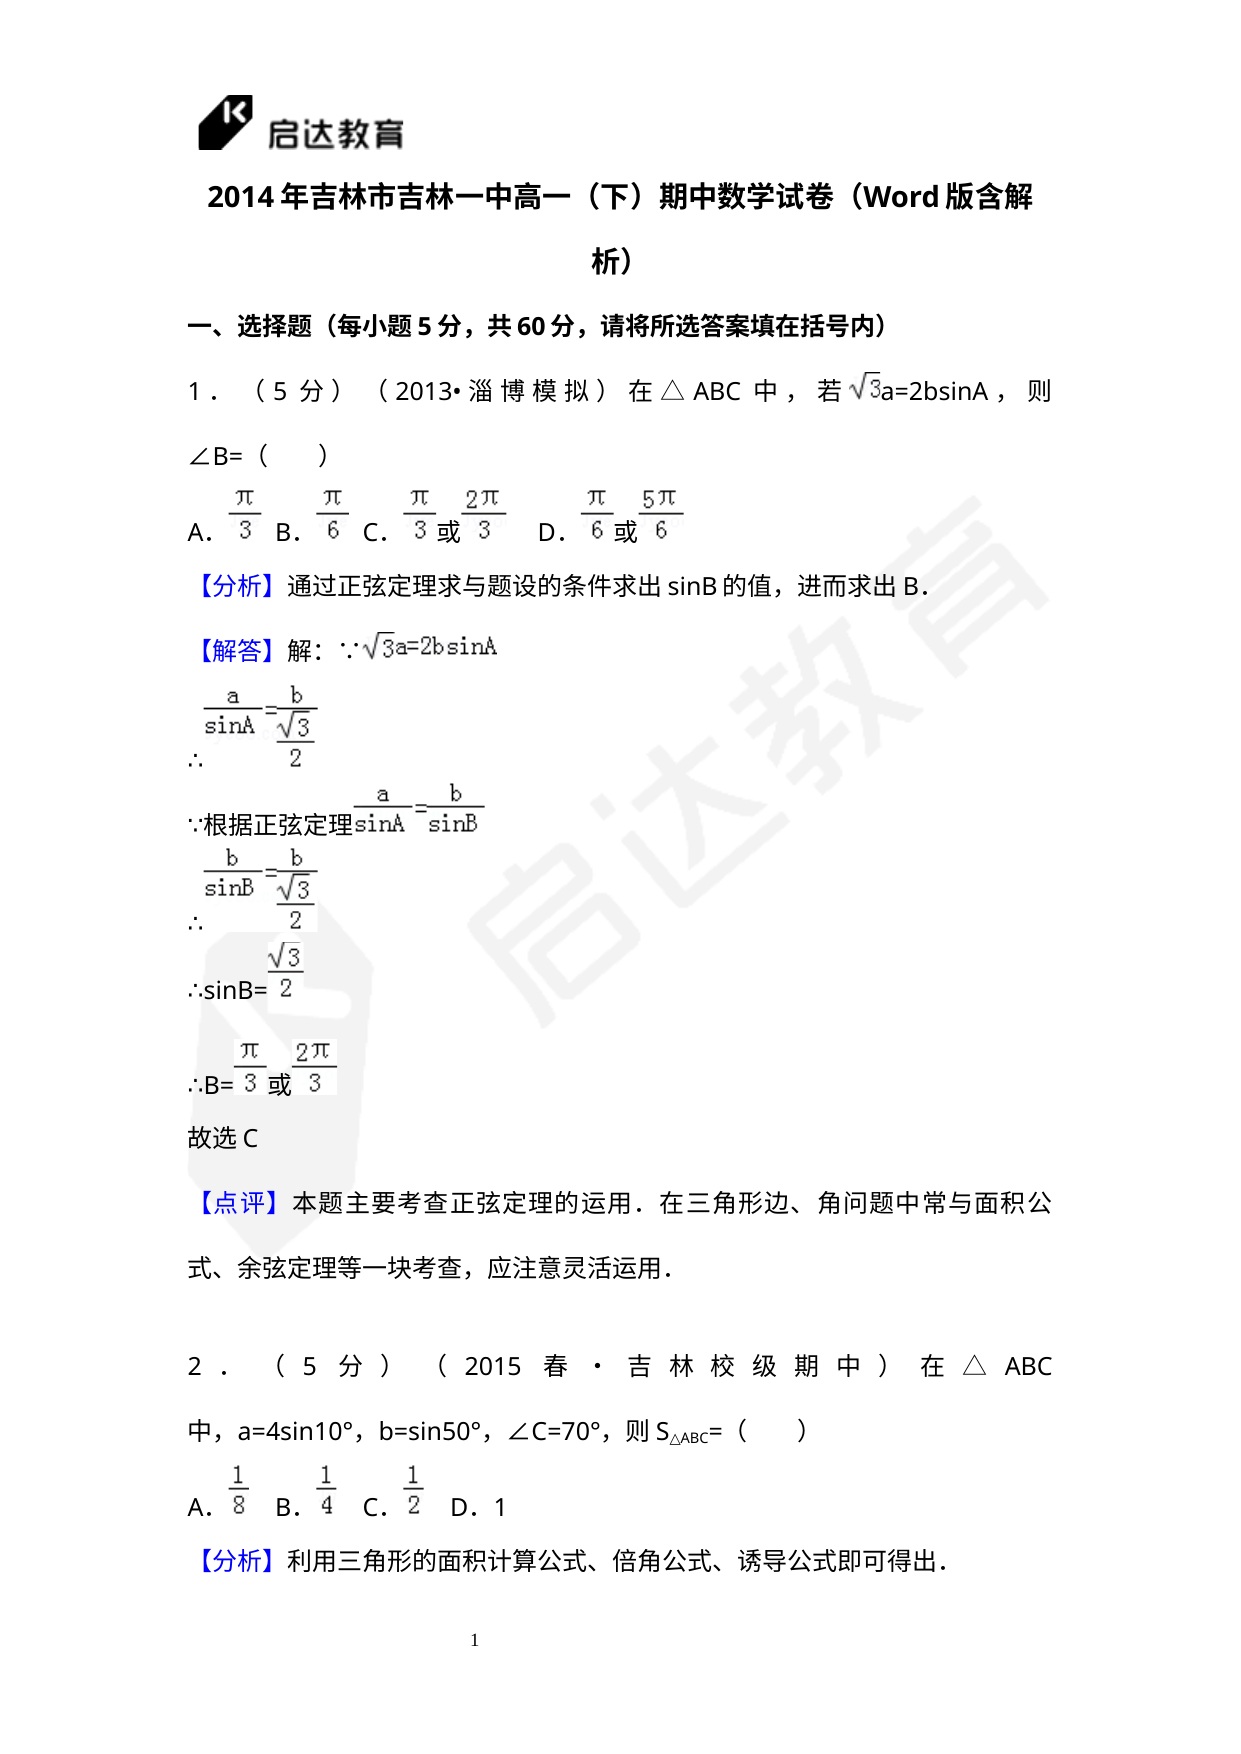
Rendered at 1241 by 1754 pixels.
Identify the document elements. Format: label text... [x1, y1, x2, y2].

picture [291, 1039, 338, 1095]
picture [267, 942, 304, 1000]
picture [198, 95, 404, 150]
text 2014年吉林市吉林一中高一（下）期中数学试卷（Word版含解析） [187, 162, 1053, 292]
text 【分析】通过正弦定理求与题设的条件求出sinB的值，进而求出B． [187, 552, 1053, 617]
picture [638, 487, 684, 542]
picture [316, 1462, 337, 1517]
text ∵根据正弦定理 [187, 779, 1053, 844]
text 【点评】本题主要考查正弦定理的运用．在三角形边、角问题中常与面积公式、余弦定理等一块考查，应注意灵活运用． [187, 1169, 1053, 1299]
picture [461, 487, 507, 542]
picture [580, 487, 614, 542]
picture [233, 1039, 267, 1095]
picture [228, 1462, 249, 1517]
picture [403, 487, 437, 542]
picture [203, 844, 318, 932]
text 一、选择题（每小题5分，共60分，请将所选答案填在括号内） [187, 292, 1053, 357]
picture [316, 487, 349, 542]
picture [203, 682, 318, 770]
picture [403, 1462, 424, 1517]
text ∴sinB= [187, 942, 1053, 1039]
text 2．（5分）（2015春•吉林校级期中）在△ABC中，a=4sin10°，b=sin50°，∠C=70°，则S△ABC=（ ） [187, 1332, 1053, 1462]
text ∴ [187, 844, 1053, 942]
picture [228, 487, 262, 542]
text ∴B=或 [187, 1039, 1053, 1104]
text 【解答】解：∵ [187, 617, 1053, 682]
text A． B． C． D．1 [187, 1462, 1053, 1527]
text 故选C [187, 1104, 1053, 1169]
picture [849, 372, 881, 401]
picture [353, 779, 485, 835]
text A． B． C．或 D．或 [187, 487, 1053, 552]
text 1．（5分）（2013•淄博模拟）在△ABC中，若a=2bsinA，则∠B=（ ） [187, 357, 1053, 487]
text ∴ [187, 682, 1053, 779]
picture [362, 632, 497, 661]
text 【分析】利用三角形的面积计算公式、倍角公式、诱导公式即可得出． [187, 1527, 1053, 1592]
